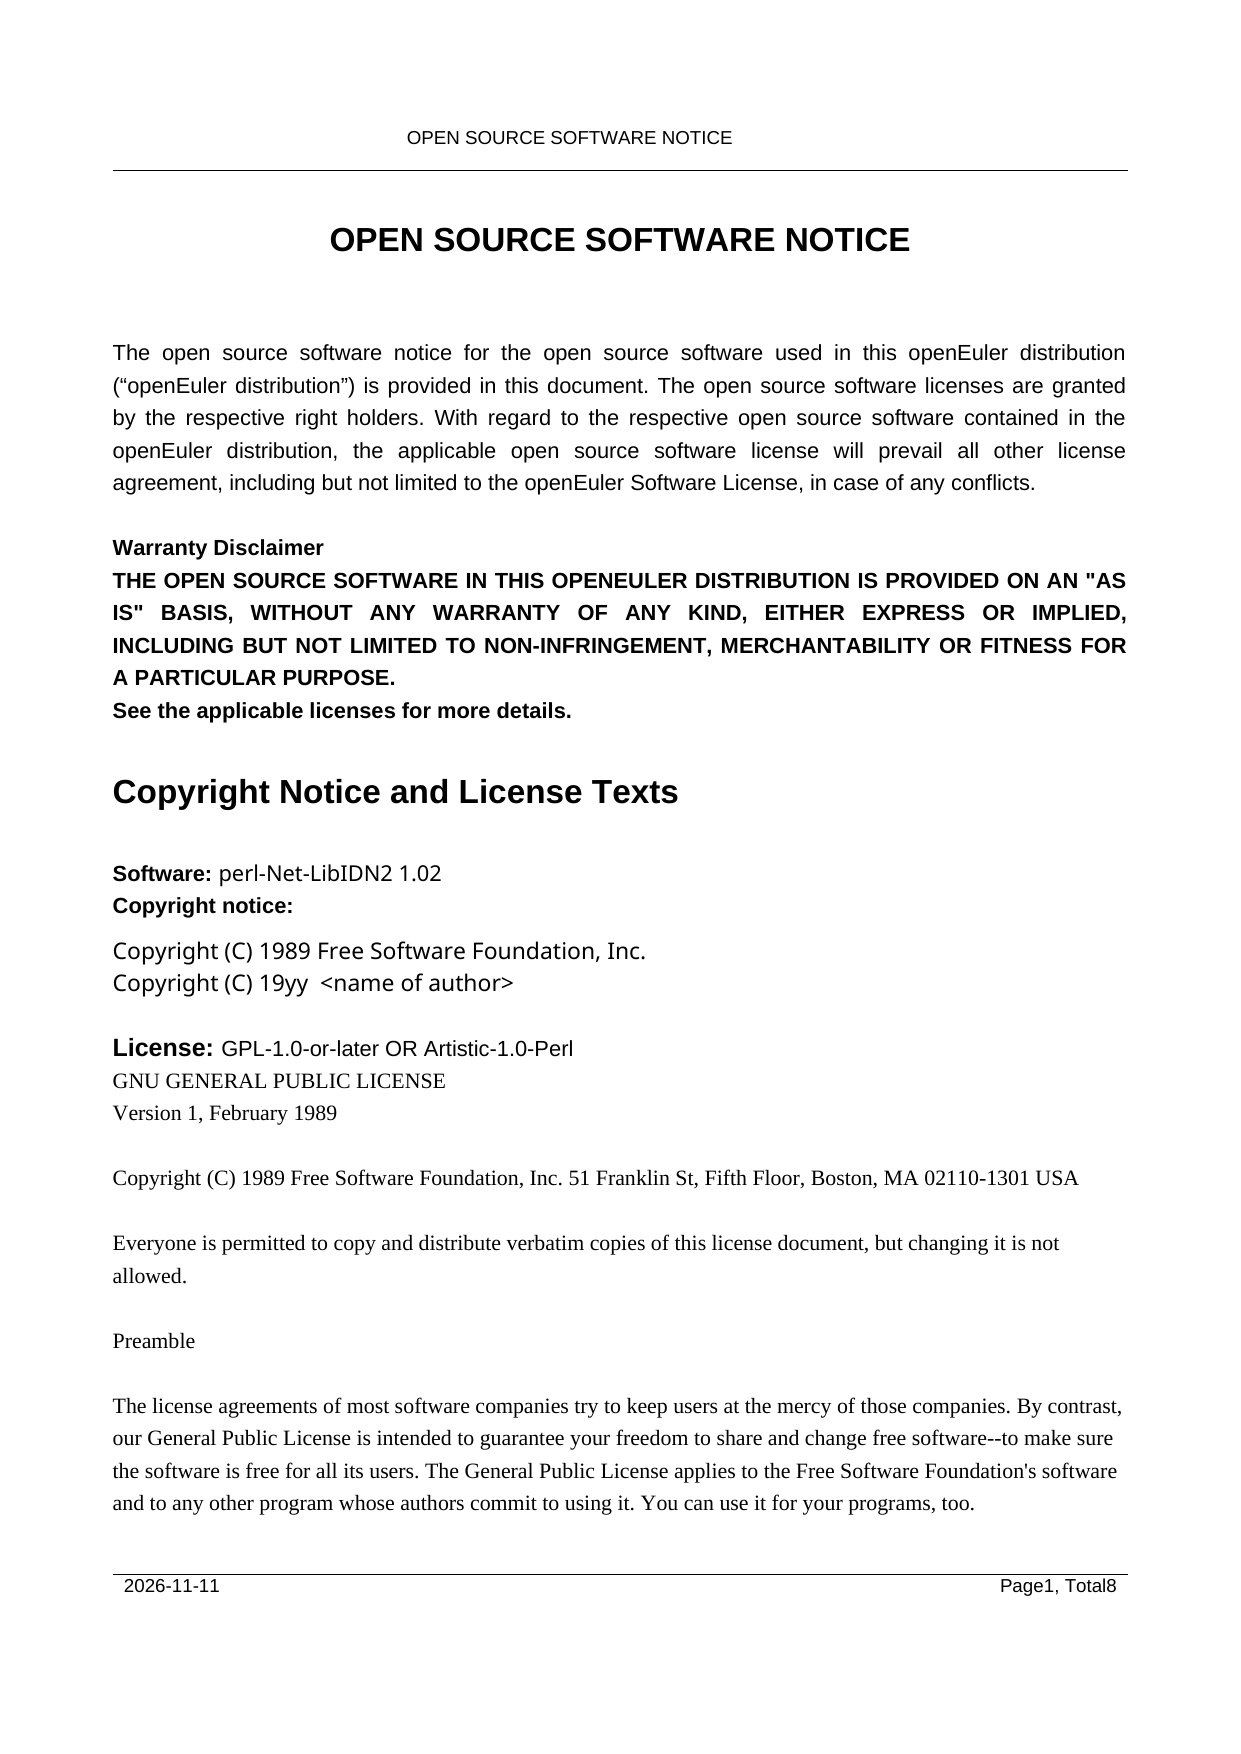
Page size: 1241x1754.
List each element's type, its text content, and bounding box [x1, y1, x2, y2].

text License: GPL-1.0-or-later OR Artistic-1.0-Perl [112, 1031, 1128, 1064]
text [112, 1064, 1128, 1519]
text Copyright notice: [112, 889, 1128, 921]
text Warranty Disclaimer [112, 531, 1128, 564]
text THE OPEN SOURCE SOFTWARE IN THIS OPENEULER DISTRIBUTION IS PROVIDED ON AN "AS IS" BASIS, WITHOUT ANY WARRANTY OF ANY KIND, EITHER EXPRESS OR IMPLIED, INCLUDING BUT NOT LIMITED TO NON-INFRINGEMENT, MERCHANTABILITY OR FITNESS FOR A PARTICULAR PURPOSE. See the applicable licenses for more details. [112, 564, 1128, 726]
text Copyright Notice and License Texts [112, 759, 1128, 824]
text The open source software notice for the open source software used in this openEuler distribution (“openEuler distribution”) is provided in this document. The open source software licenses are granted by the respective right holders. With regard to the respective open source software contained in the openEuler distribution, the applicable open source software license will prevail all other license agreement, including but not limited to the openEuler Software License, in case of any conflicts. [112, 336, 1128, 499]
text Copyright (C) 1989 Free Software Foundation, Inc. Copyright (C) 19yy <name of author> [112, 934, 1128, 1031]
title Software: perl-Net-LibIDN2 1.02 [112, 856, 1128, 889]
text OPEN SOURCE SOFTWARE NOTICE [112, 206, 1128, 271]
